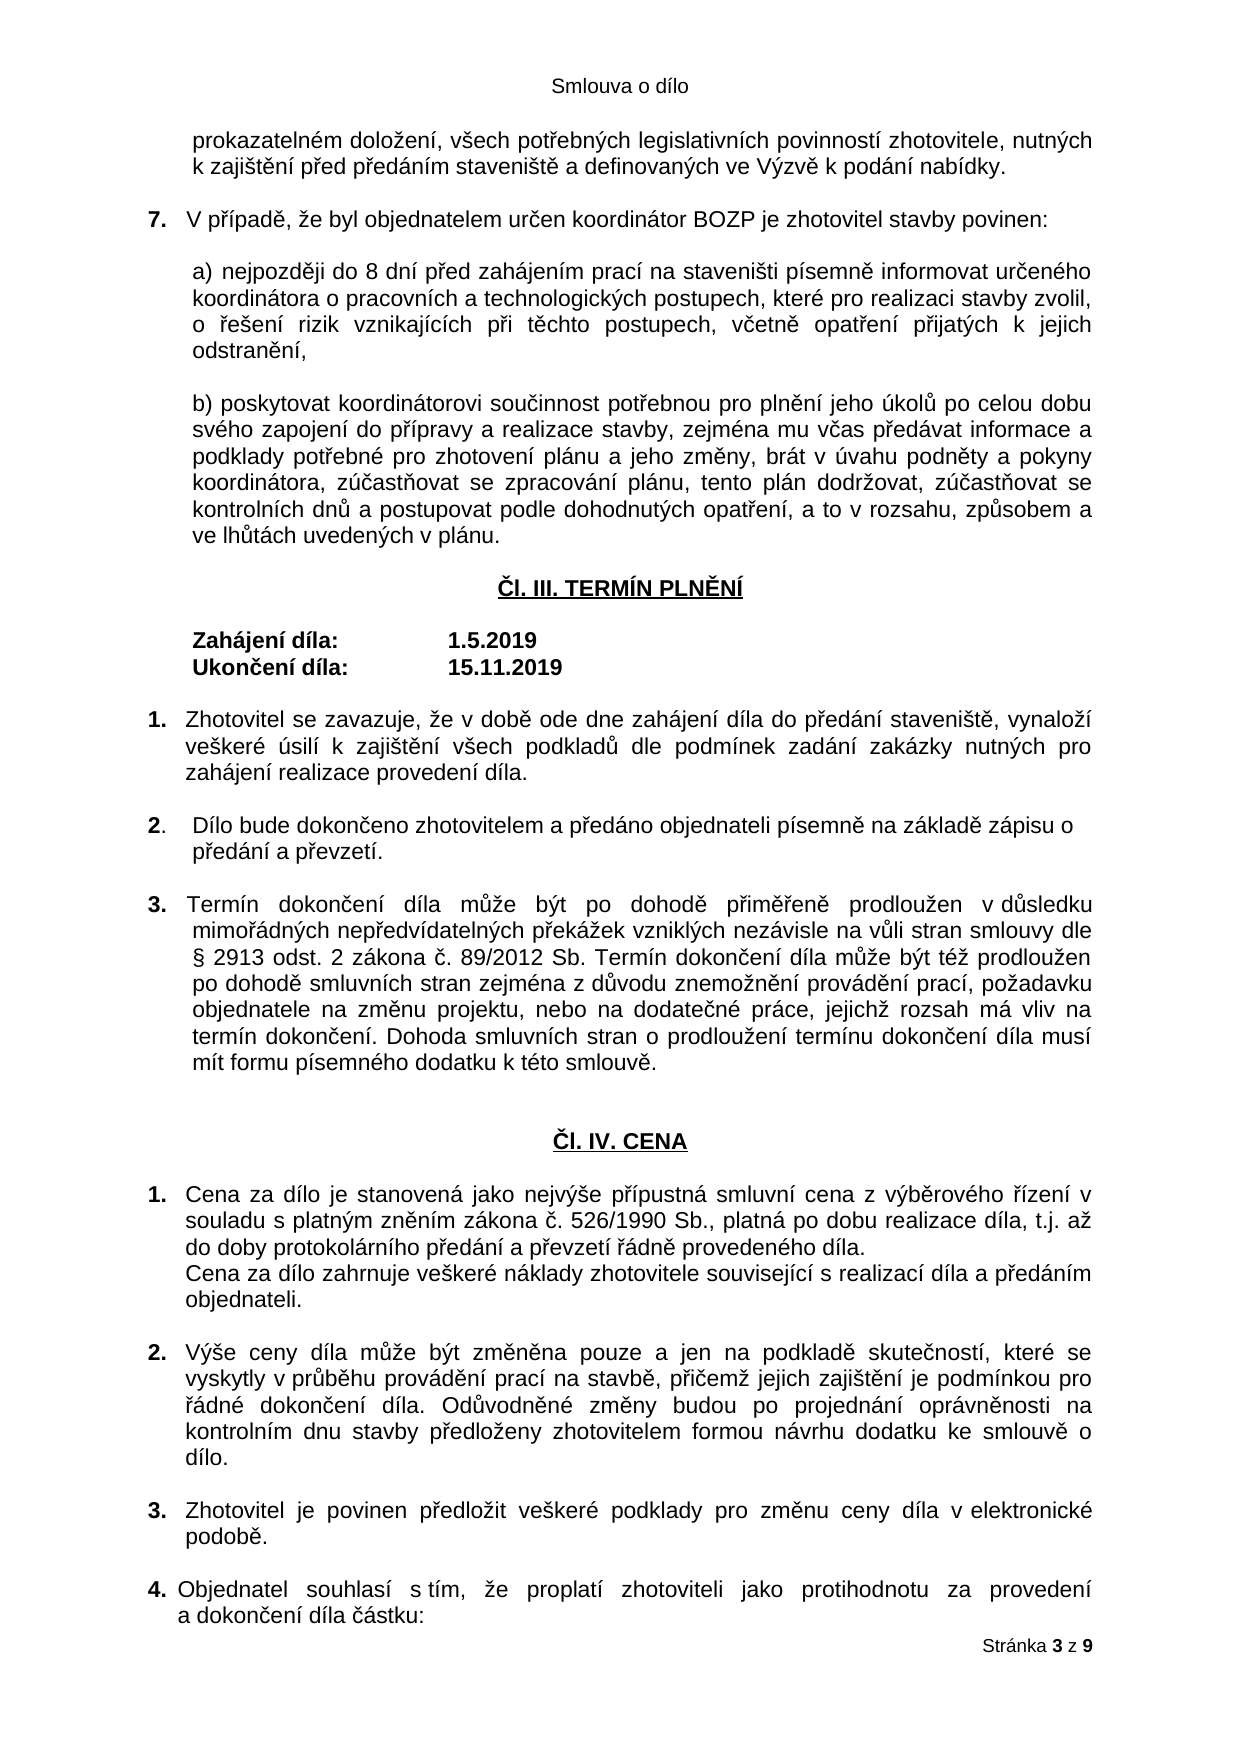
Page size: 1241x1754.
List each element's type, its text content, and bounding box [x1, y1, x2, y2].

text b) poskytovat koordinátorovi součinnost potřebnou pro plnění jeho úkolů po celou dobu svého zapojení do přípravy a realizace stavby, zejména mu včas předávat informace a podklady potřebné pro zhotovení plánu a jeho změny, brát v úvahu podněty a pokyny koordinátora, zúčastňovat se zpracování plánu, tento plán dodržovat, zúčastňovat se kontrolních dnů a postupovat podle dohodnutých opatření, a to v rozsahu, způsobem a ve lhůtách uvedených v plánu. [192, 390, 1092, 548]
text Ukončení díla: 15.11.2019 [192, 654, 1092, 680]
text a) nejpozději do 8 dní před zahájením prací na staveništi písemně informovat určeného koordinátora o pracovních a technologických postupech, které pro realizaci stavby zvolil, o řešení rizik vznikajících při těchto postupech, včetně opatření přijatých k jejich odstranění, [192, 258, 1092, 364]
text 2. Dílo bude dokončeno zhotovitelem a předáno objednateli písemně na základě zápisu o předání a převzetí. [148, 812, 1092, 864]
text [148, 127, 1092, 179]
text 2. Výše ceny díla může být změněna pouze a jen na podkladě skutečností, které se vyskytly v průběhu provádění prací na stavbě, přičemž jejich zajištění je podmínkou pro řádné dokončení díla. Odůvodněné změny budou po projednání oprávněnosti na kontrolním dnu stavby předloženy zhotovitelem formou návrhu dodatku ke smlouvě o dílo. [148, 1339, 1092, 1471]
text 7. V případě, že byl objednatelem určen koordinátor BOZP je zhotovitel stavby povinen: [148, 206, 1092, 232]
text Čl. IV. CENA [148, 1128, 1092, 1154]
text Čl. III. TERMÍN PLNĚNÍ [148, 574, 1092, 601]
text 1. Zhotovitel se zavazuje, že v době ode dne zahájení díla do předání staveniště, vynaloží veškeré úsilí k zajištění všech podkladů dle podmínek zadání zakázky nutných pro zahájení realizace provedení díla. [148, 706, 1092, 785]
text Cena za dílo zahrnuje veškeré náklady zhotovitele související s realizací díla a předáním objednateli. [185, 1260, 1092, 1312]
text 1. Cena za dílo je stanovená jako nejvýše přípustná smluvní cena z výběrového řízení v souladu s platným zněním zákona č. 526/1990 Sb., platná po dobu realizace díla, t.j. až do doby protokolárního předání a převzetí řádně provedeného díla. [148, 1181, 1092, 1260]
text 3. Zhotovitel je povinen předložit veškeré podklady pro změnu ceny díla v elektronické podobě. [148, 1497, 1092, 1550]
text Zahájení díla: 1.5.2019 [192, 627, 1092, 654]
text 4. Objednatel souhlasí s tím, že proplatí zhotoviteli jako protihodnotu za provedení a dokončení díla částku: [148, 1576, 1092, 1629]
text 3. Termín dokončení díla může být po dohodě přiměřeně prodloužen v důsledku mimořádných nepředvídatelných překážek vzniklých nezávisle na vůli stran smlouvy dle § 2913 odst. 2 zákona č. 89/2012 Sb. Termín dokončení díla může být též prodloužen po dohodě smluvních stran zejména z důvodu znemožnění provádění prací, požadavku objednatele na změnu projektu, nebo na dodatečné práce, jejichž rozsah má vliv na termín dokončení. Dohoda smluvních stran o prodloužení termínu dokončení díla musí mít formu písemného dodatku k této smlouvě. [148, 891, 1092, 1075]
